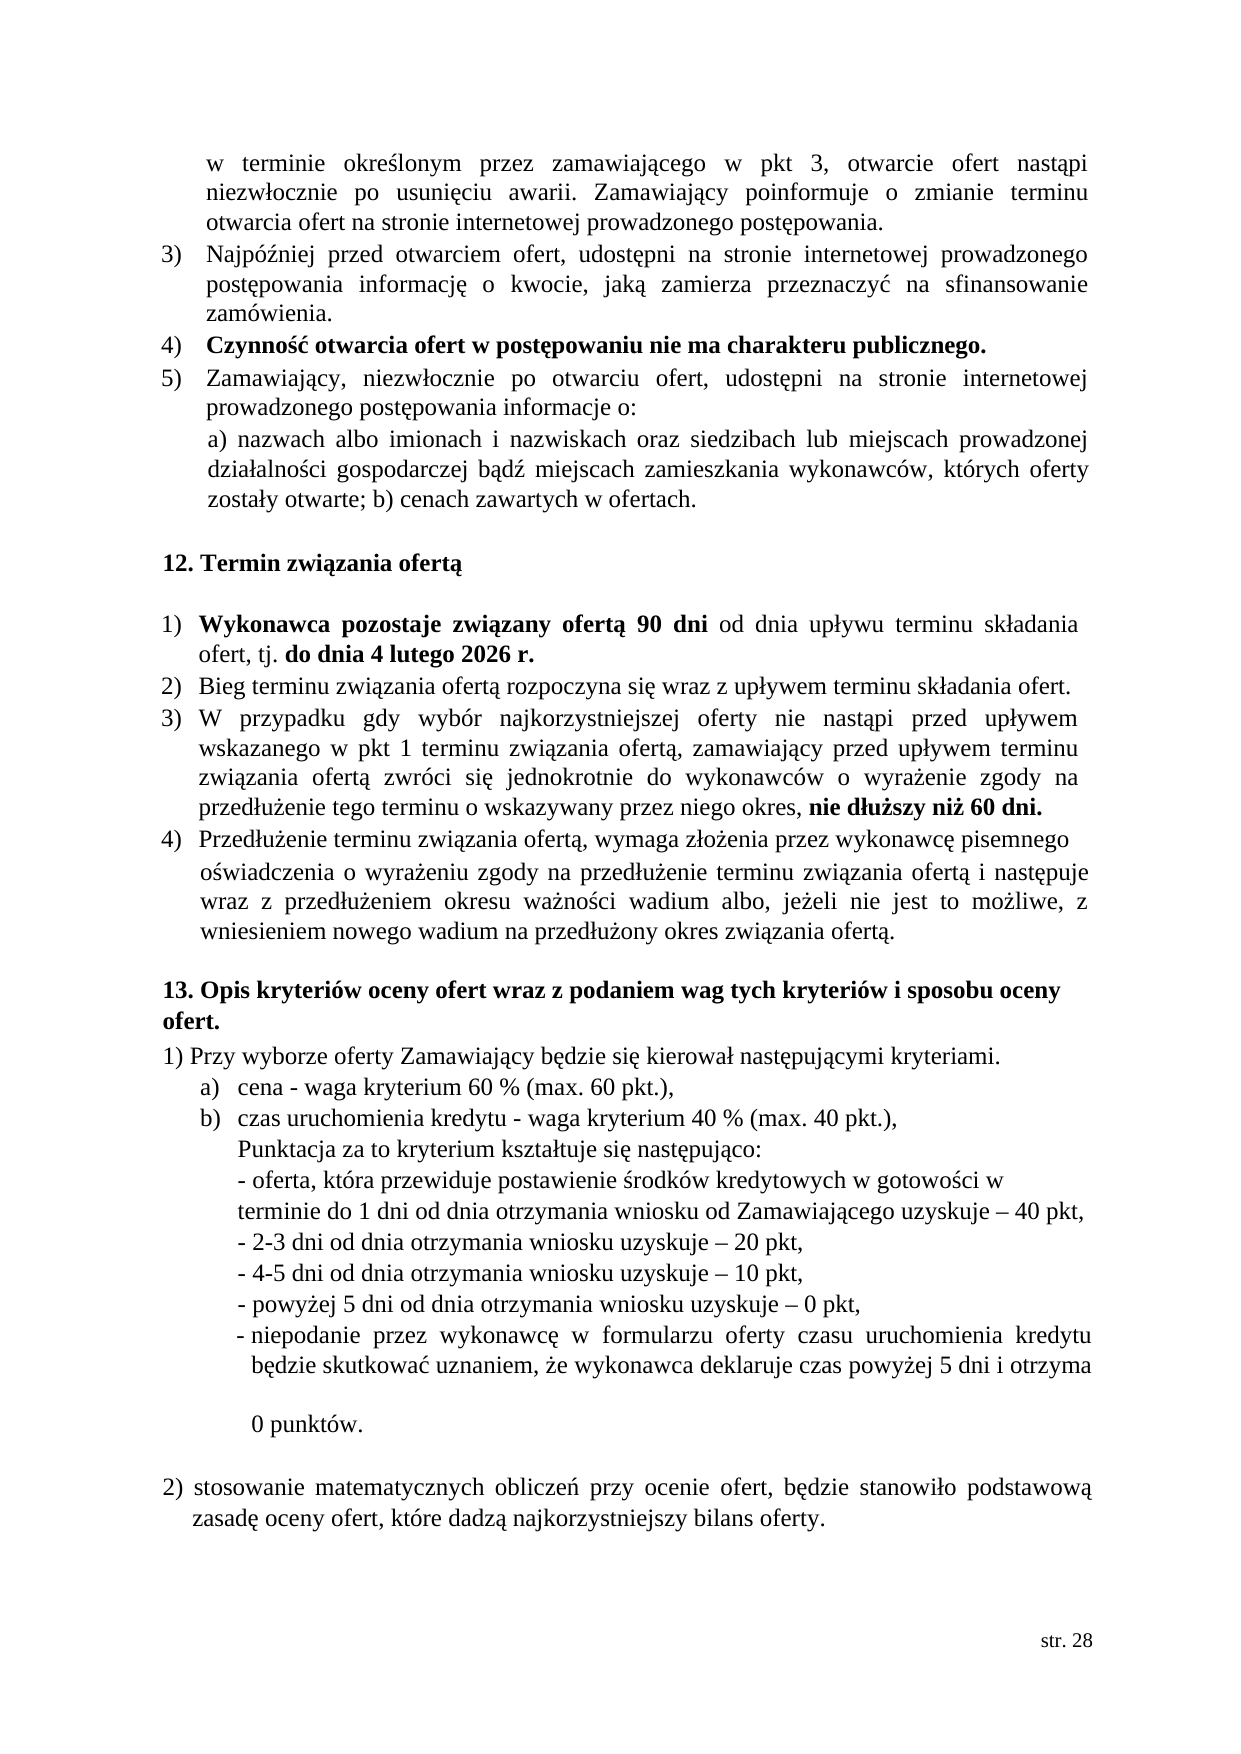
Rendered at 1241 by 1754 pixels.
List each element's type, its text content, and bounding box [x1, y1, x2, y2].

text 2) stosowanie matematycznych obliczeń przy ocenie ofert, będzie stanowiło podstawową zasadę oceny ofert, które dadzą najkorzystniejszy bilans oferty. [162, 1472, 1093, 1532]
list Wykonawca pozostaje związany ofertą 90 dni od dnia upływu terminu składania ofert, tj. do dnia 4 lutego 2026 r. [161, 609, 1079, 667]
text oświadczenia o wyrażeniu zgody na przedłużenie terminu związania ofertą i następuje wraz z przedłużeniem okresu ważności wadium albo, jeżeli nie jest to możliwe, z wniesieniem nowego wadium na przedłużony okres związania ofertą. [200, 857, 1089, 944]
list Czynność otwarcia ofert w postępowaniu nie ma charakteru publicznego. [161, 331, 1089, 359]
list - 2-3 dni od dnia otrzymania wniosku uzyskuje – 20 pkt, [237, 1227, 1093, 1256]
list W przypadku gdy wybór najkorzystniejszej oferty nie nastąpi przed upływem wskazanego w pkt 1 terminu związania ofertą, zamawiający przed upływem terminu związania ofertą zwróci się jednokrotnie do wykonawców o wyrażenie zgody na przedłużenie tego terminu o wskazywany przez niego okres, nie dłuższy niż 60 dni. [161, 703, 1079, 821]
list Przedłużenie terminu związania ofertą, wymaga złożenia przez wykonawcę pisemnego [161, 824, 1079, 853]
text 1) Przy wyborze oferty Zamawiający będzie się kierował następującymi kryteriami. [162, 1041, 1093, 1069]
list - oferta, która przewiduje postawienie środków kredytowych w gotowości w terminie do 1 dni od dnia otrzymania wniosku od Zamawiającego uzyskuje – 40 pkt, [237, 1165, 1093, 1225]
text 13. Opis kryteriów oceny ofert wraz z podaniem wag tych kryteriów i sposobu oceny ofert. [162, 975, 1093, 1035]
list cena - waga kryterium 60 % (max. 60 pkt.), [200, 1072, 1093, 1101]
text a) nazwach albo imionach i nazwiskach oraz siedzibach lub miejscach prowadzonej działalności gospodarczej bądź miejscach zamieszkania wykonawców, których oferty zostały otwarte; b) cenach zawartych w ofertach. [207, 424, 1089, 512]
list - 4-5 dni od dnia otrzymania wniosku uzyskuje – 10 pkt, [237, 1258, 1093, 1287]
list Punktacja za to kryterium kształtuje się następująco: [237, 1134, 1093, 1163]
list - powyżej 5 dni od dnia otrzymania wniosku uzyskuje – 0 pkt, [237, 1289, 1093, 1318]
text - niepodanie przez wykonawcę w formularzu oferty czasu uruchomienia kredytu będzie skutkować uznaniem, że wykonawca deklaruje czas powyżej 5 dni i otrzyma 0 punktów. [236, 1320, 1093, 1438]
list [161, 148, 1089, 236]
list czas uruchomienia kredytu - waga kryterium 40 % (max. 40 pkt.), [200, 1103, 1093, 1132]
list Najpóźniej przed otwarciem ofert, udostępni na stronie internetowej prowadzonego postępowania informację o kwocie, jaką zamierza przeznaczyć na sfinansowanie zamówienia. [161, 239, 1089, 327]
list Bieg terminu związania ofertą rozpoczyna się wraz z upływem terminu składania ofert. [161, 671, 1079, 700]
text 12. Termin związania ofertą [162, 548, 1093, 577]
list Zamawiający, niezwłocznie po otwarciu ofert, udostępni na stronie internetowej prowadzonego postępowania informacje o: [161, 363, 1089, 421]
